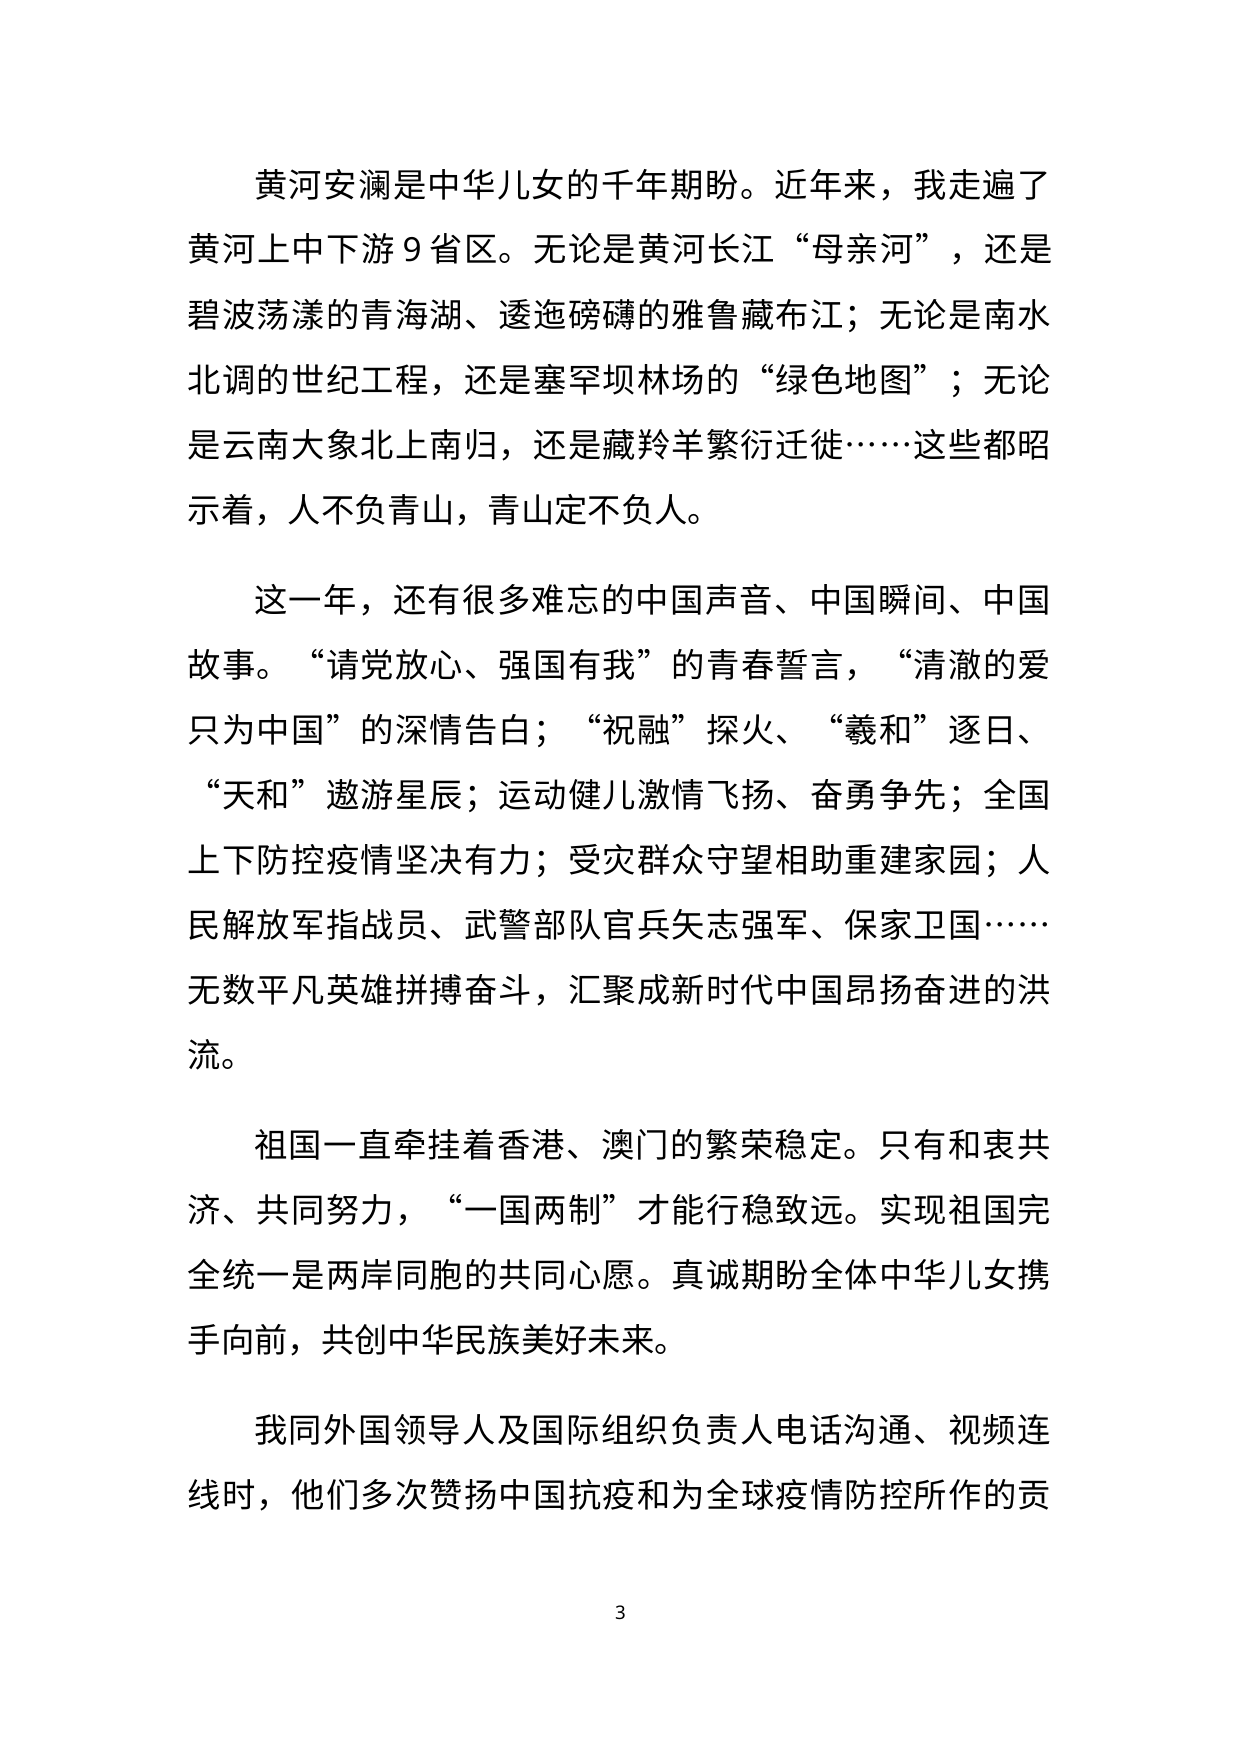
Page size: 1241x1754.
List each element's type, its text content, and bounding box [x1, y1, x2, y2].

text 祖国一直牵挂着香港、澳门的繁荣稳定。只有和衷共济、共同努力，“一国两制”才能行稳致远。实现祖国完全统一是两岸同胞的共同心愿。真诚期盼全体中华儿女携手向前，共创中华民族美好未来。 [187, 1110, 1053, 1370]
text 这一年，还有很多难忘的中国声音、中国瞬间、中国故事。“请党放心、强国有我”的青春誓言，“清澈的爱、只为中国”的深情告白；“祝融”探火、“羲和”逐日、“天和”遨游星辰；运动健儿激情飞扬、奋勇争先；全国上下防控疫情坚决有力；受灾群众守望相助重建家园；人民解放军指战员、武警部队官兵矢志强军、保家卫国……无数平凡英雄拼搏奋斗，汇聚成新时代中国昂扬奋进的洪流。 [187, 565, 1053, 1085]
text 黄河安澜是中华儿女的千年期盼。近年来，我走遍了黄河上中下游9省区。无论是黄河长江“母亲河”，还是碧波荡漾的青海湖、逶迤磅礴的雅鲁藏布江；无论是南水北调的世纪工程，还是塞罕坝林场的“绿色地图”；无论是云南大象北上南归，还是藏羚羊繁衍迁徙……这些都昭示着，人不负青山，青山定不负人。 [187, 150, 1053, 540]
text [187, 1395, 1053, 1525]
